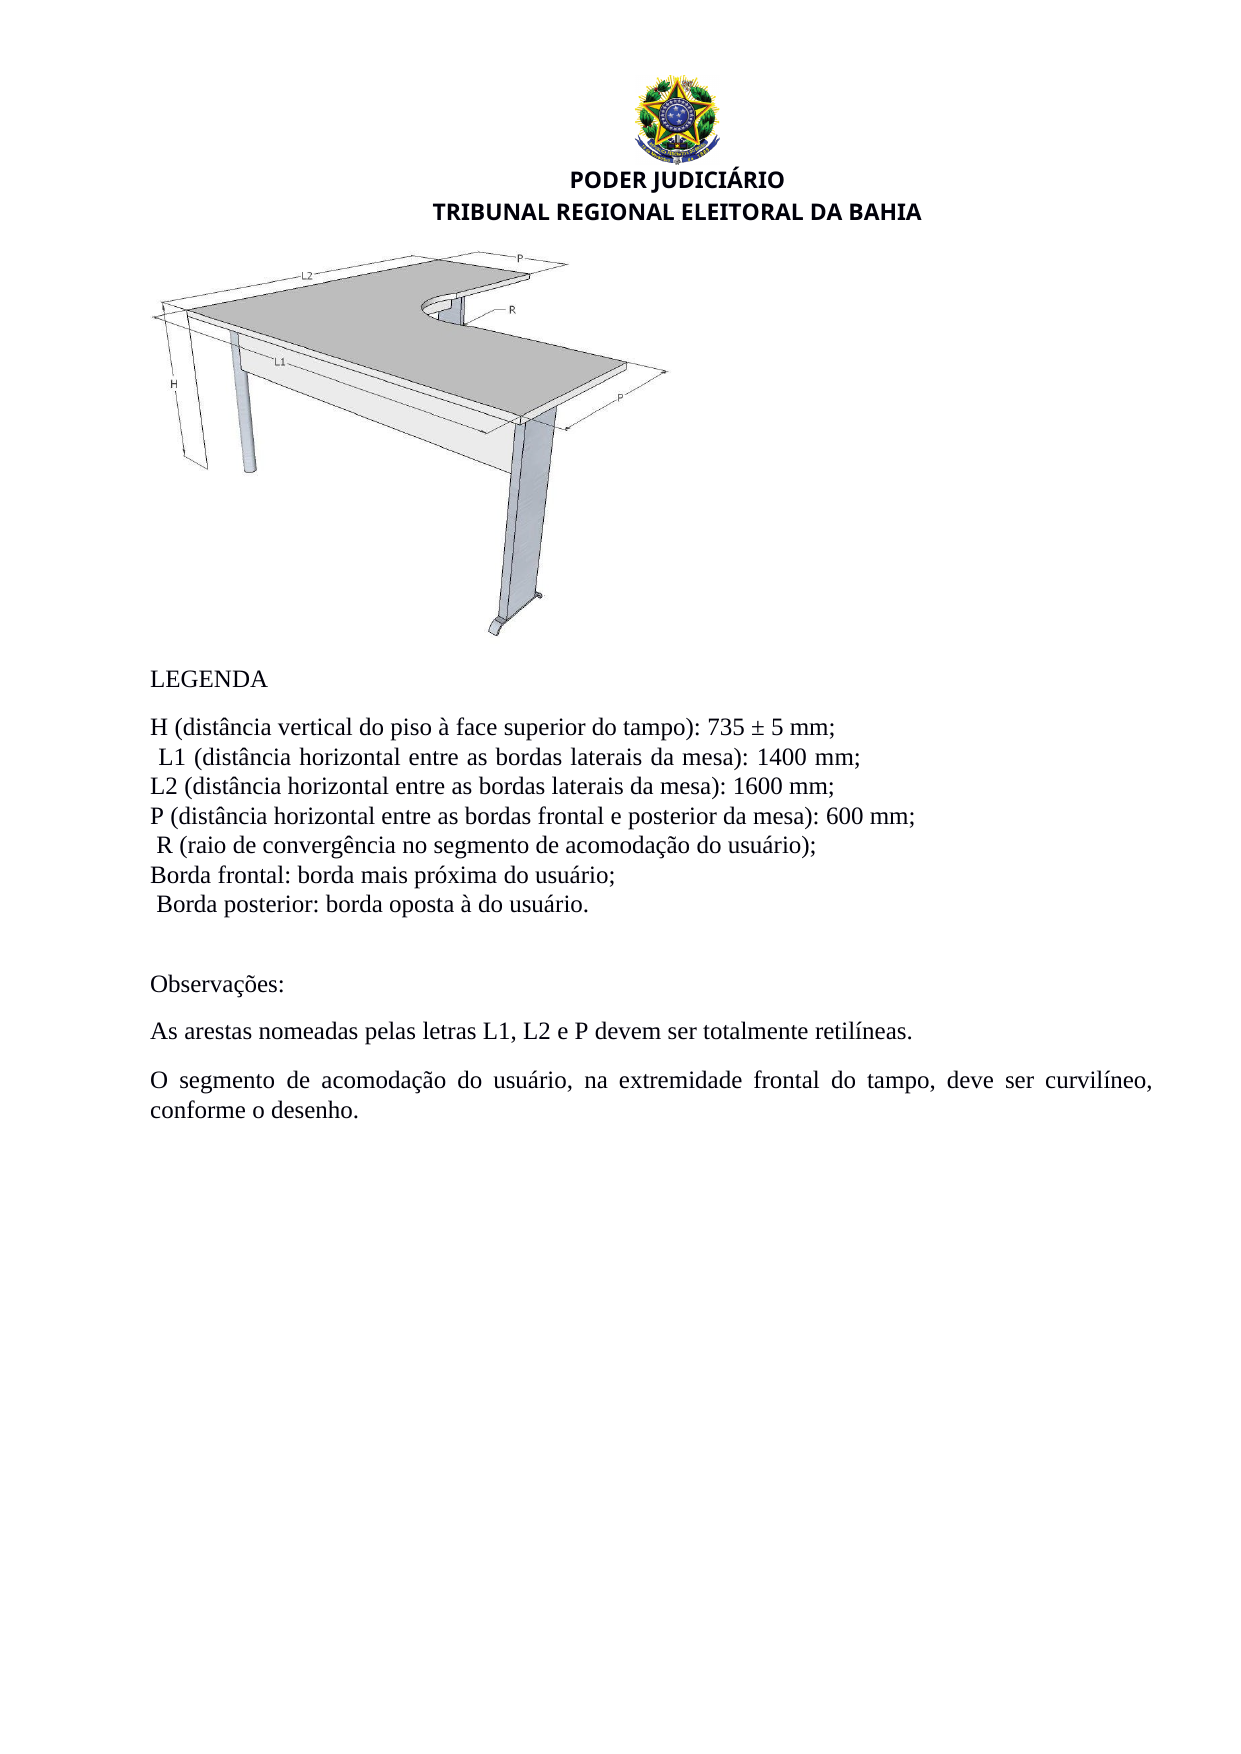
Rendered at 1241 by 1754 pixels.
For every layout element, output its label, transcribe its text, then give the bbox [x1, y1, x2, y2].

text As arestas nomeadas pelas letras L1, L2 e P devem ser totalmente retilíneas. [150, 1016, 1209, 1045]
text Borda frontal: borda mais próxima do usuário; [150, 860, 695, 889]
text O segmento de acomodação do usuário, na extremidade frontal do tampo, deve ser curvilíneo, conforme o desenho. [150, 1065, 1181, 1124]
text Borda posterior: borda oposta à do usuário. [150, 889, 695, 918]
subtitle LEGENDA [150, 664, 1209, 693]
text P (distância horizontal entre as bordas frontal e posterior da mesa): 600 mm; [150, 801, 942, 829]
text L1 (distância horizontal entre as bordas laterais da mesa): 1400 mm; L2 (distância horizontal entre as bordas laterais da mesa): 1600 mm; [150, 742, 862, 800]
text H (distância vertical do piso à face superior do tampo): 735 ± 5 mm; [150, 712, 862, 741]
picture [150, 250, 672, 644]
subtitle Observações: [150, 969, 1209, 997]
text R (raio de convergência no segmento de acomodação do usuário); [150, 830, 942, 859]
